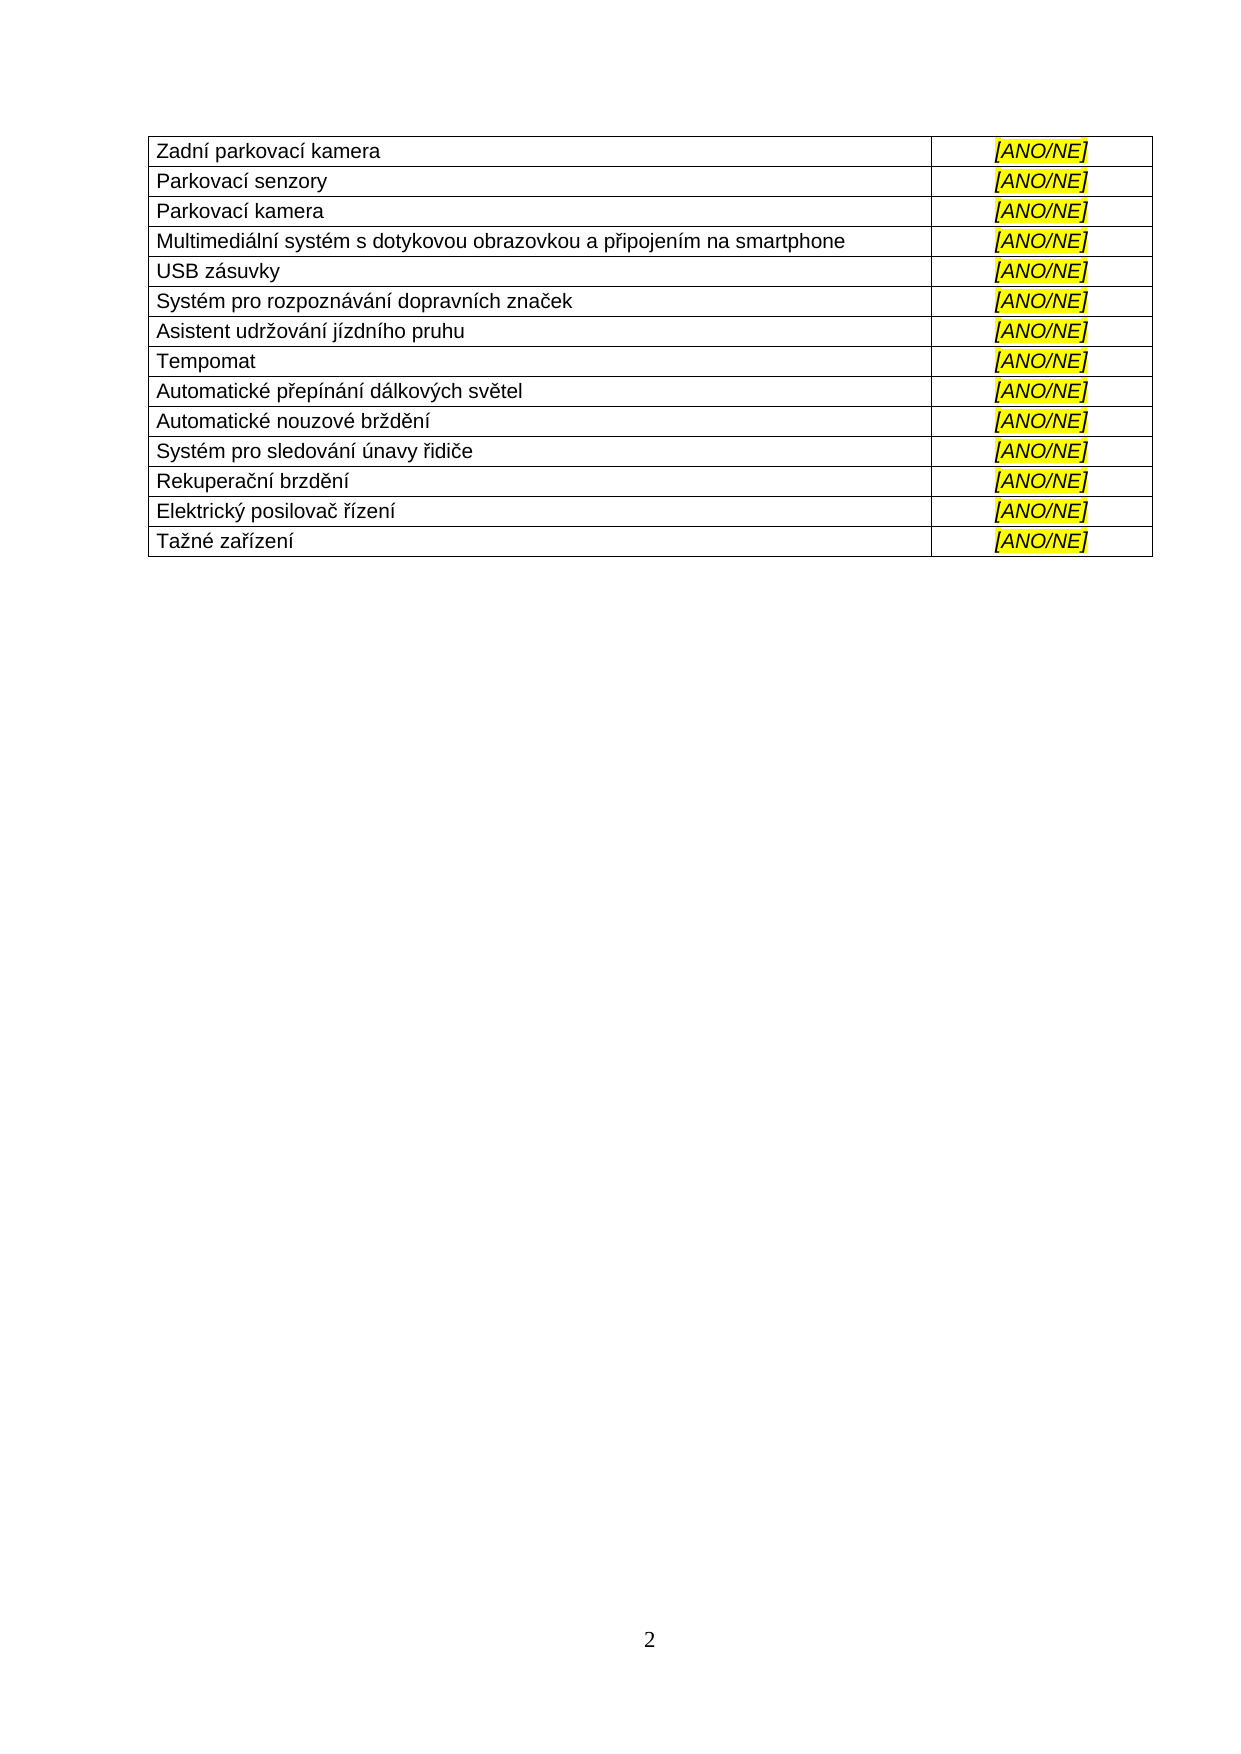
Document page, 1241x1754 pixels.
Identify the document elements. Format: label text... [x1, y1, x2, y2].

table_cell Tažné zařízení [149, 527, 931, 556]
table_cell Parkovací kamera [149, 197, 931, 226]
table_cell [ANO/NE] [932, 497, 1152, 526]
table_cell Elektrický posilovač řízení [149, 497, 931, 526]
table_cell [ANO/NE] [932, 257, 1152, 286]
table_cell Asistent udržování jízdního pruhu [149, 317, 931, 346]
table_cell [ANO/NE] [932, 437, 1152, 466]
table_cell Systém pro sledování únavy řidiče [149, 437, 931, 466]
table_cell [ANO/NE] [932, 137, 1152, 166]
table_cell [ANO/NE] [932, 317, 1152, 346]
table_cell [ANO/NE] [932, 227, 1152, 256]
table_cell [ANO/NE] [932, 287, 1152, 316]
table_cell [ANO/NE] [932, 527, 1152, 556]
table_cell USB zásuvky [149, 257, 931, 286]
table_cell Tempomat [149, 347, 931, 376]
table_cell [ANO/NE] [932, 467, 1152, 496]
table_cell [ANO/NE] [932, 377, 1152, 406]
table_cell [ANO/NE] [932, 347, 1152, 376]
table_cell Automatické přepínání dálkových světel [149, 377, 931, 406]
table_cell Parkovací senzory [149, 167, 931, 196]
table_cell Multimediální systém s dotykovou obrazovkou a připojením na smartphone [149, 227, 931, 256]
table_cell [ANO/NE] [932, 167, 1152, 196]
table_cell Rekuperační brzdění [149, 467, 931, 496]
table_cell Automatické nouzové brždění [149, 407, 931, 436]
table_cell Systém pro rozpoznávání dopravních značek [149, 287, 931, 316]
table_cell [ANO/NE] [932, 197, 1152, 226]
table_cell [ANO/NE] [932, 407, 1152, 436]
table_cell Zadní parkovací kamera [149, 137, 931, 166]
